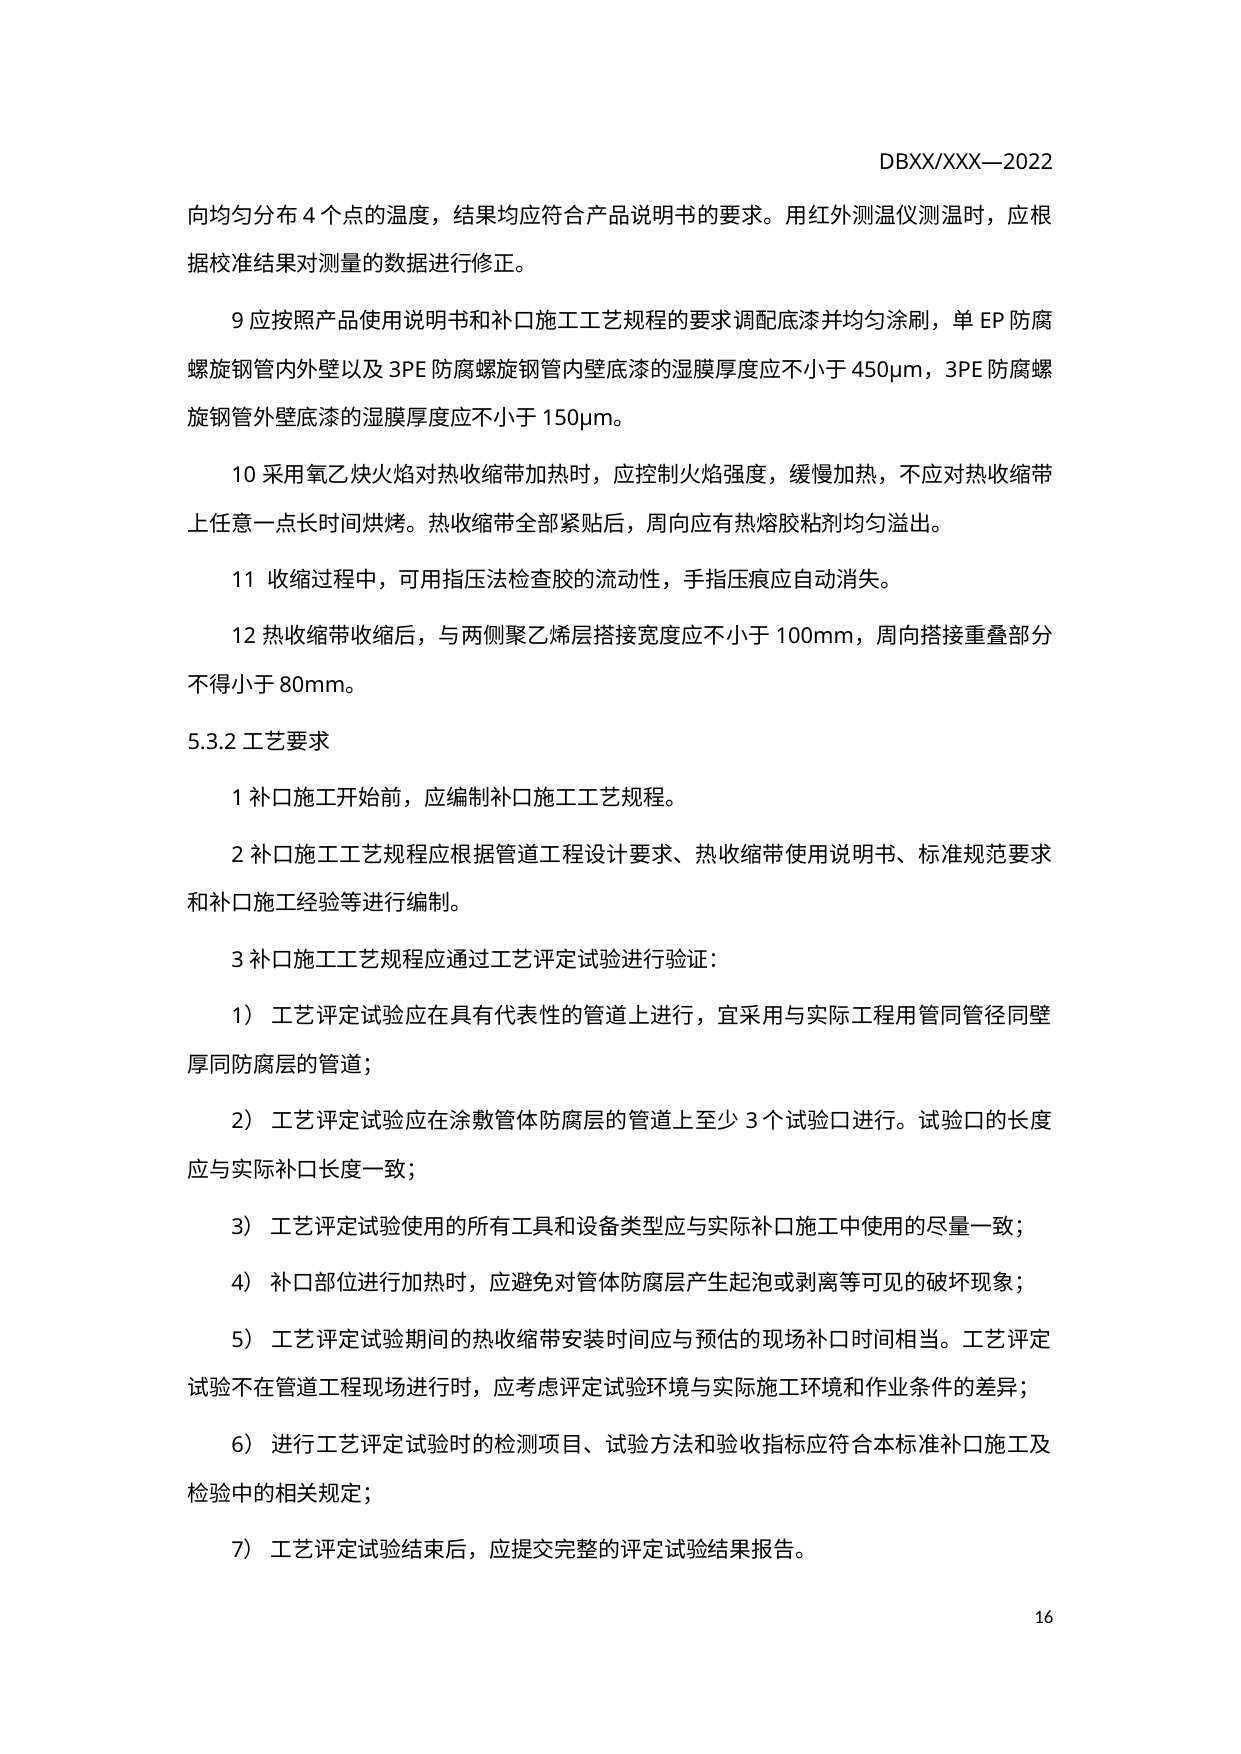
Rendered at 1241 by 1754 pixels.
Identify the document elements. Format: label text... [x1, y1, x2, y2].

text 4） 补口部位进行加热时，应避免对管体防腐层产生起泡或剥离等可见的破坏现象； [187, 1265, 1053, 1297]
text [187, 197, 1053, 278]
text 11 收缩过程中，可用指压法检查胶的流动性，手指压痕应自动消失。 [187, 562, 1053, 594]
text 6） 进行工艺评定试验时的检测项目、试验方法和验收指标应符合本标准补口施工及检验中的相关规定； [187, 1426, 1053, 1508]
text 2 补口施工工艺规程应根据管道工程设计要求、热收缩带使用说明书、标准规范要求和补口施工经验等进行编制。 [187, 836, 1053, 917]
text 7） 工艺评定试验结束后，应提交完整的评定试验结果报告。 [187, 1532, 1053, 1564]
text 5.3.2 工艺要求 [187, 723, 1053, 756]
text 12 热收缩带收缩后，与两侧聚乙烯层搭接宽度应不小于100mm，周向搭接重叠部分不得小于80mm。 [187, 618, 1053, 699]
text 10 采用氧乙炔火焰对热收缩带加热时，应控制火焰强度，缓慢加热，不应对热收缩带上任意一点长时间烘烤。热收缩带全部紧贴后，周向应有热熔胶粘剂均匀溢出。 [187, 456, 1053, 538]
text 1 补口施工开始前，应编制补口施工工艺规程。 [187, 780, 1053, 812]
text 9 应按照产品使用说明书和补口施工工艺规程的要求调配底漆并均匀涂刷，单EP防腐螺旋钢管内外壁以及3PE防腐螺旋钢管内壁底漆的湿膜厚度应不小于450µm，3PE防腐螺旋钢管外壁底漆的湿膜厚度应不小于150µm。 [187, 302, 1053, 432]
text 3） 工艺评定试验使用的所有工具和设备类型应与实际补口施工中使用的尽量一致； [187, 1208, 1053, 1241]
text 3 补口施工工艺规程应通过工艺评定试验进行验证： [187, 941, 1053, 974]
text 5） 工艺评定试验期间的热收缩带安装时间应与预估的现场补口时间相当。工艺评定试验不在管道工程现场进行时，应考虑评定试验环境与实际施工环境和作业条件的差异； [187, 1321, 1053, 1402]
text 1） 工艺评定试验应在具有代表性的管道上进行，宜采用与实际工程用管同管径同壁厚同防腐层的管道； [187, 998, 1053, 1079]
text 2） 工艺评定试验应在涂敷管体防腐层的管道上至少3个试验口进行。试验口的长度应与实际补口长度一致； [187, 1103, 1053, 1184]
